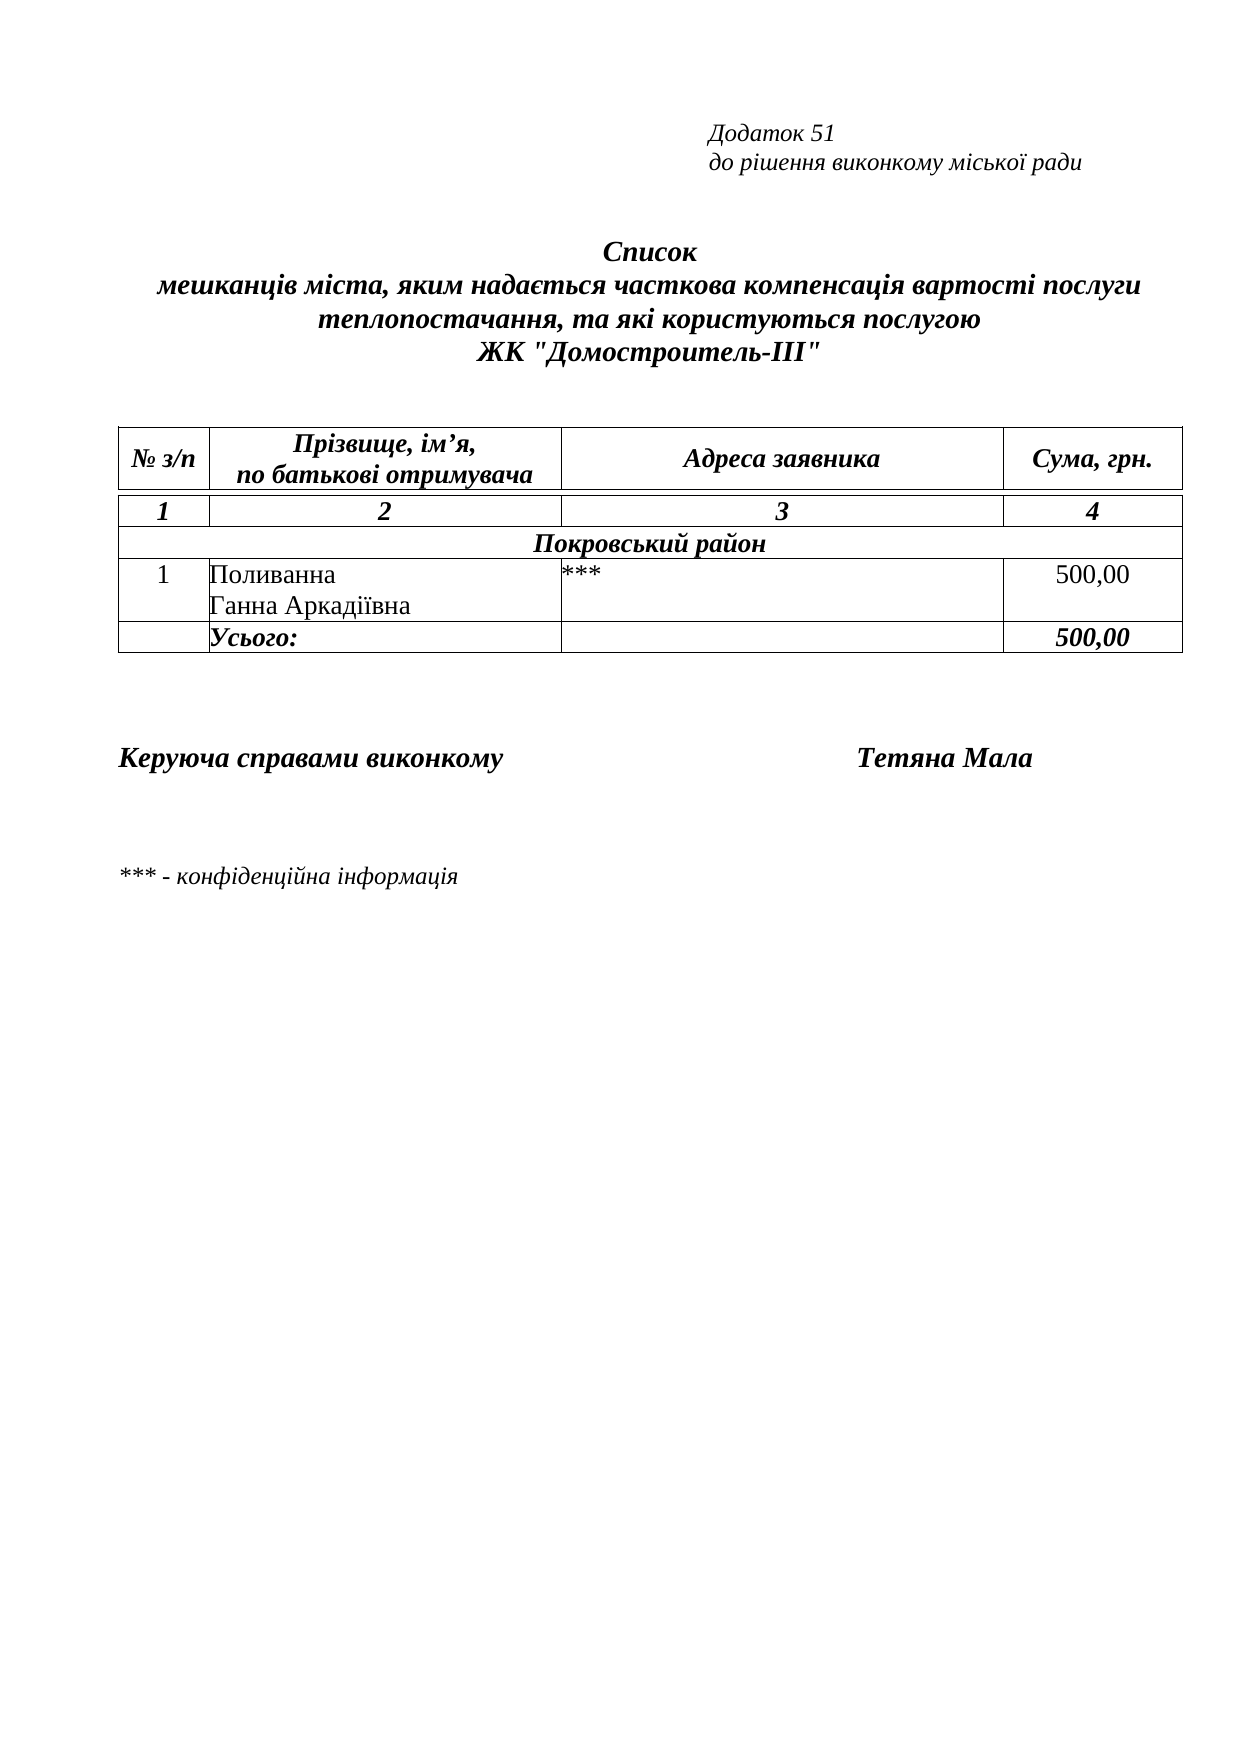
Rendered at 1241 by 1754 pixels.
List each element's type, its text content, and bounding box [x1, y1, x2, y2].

table_cell Поливанна Ганна Аркадіївна [210, 559, 561, 621]
table_cell [119, 622, 209, 652]
text Керуюча справами виконкому Тетяна Мала [118, 740, 1181, 774]
subtitle Список мешканців міста, яким надається часткова компенсація вартості послуги теплопостачання, та які користуються послугою ЖК "Домостроитель-ІІІ" [118, 234, 1181, 368]
table_header 2 [210, 496, 561, 526]
text *** - конфіденційна інформація [118, 861, 1181, 890]
table_header Адреса заявника [562, 428, 1003, 489]
table_cell 500,00 [1004, 622, 1182, 652]
table_header № з/п [119, 428, 209, 489]
table_cell 500,00 [1004, 559, 1182, 621]
table_header 4 [1004, 496, 1182, 526]
table_cell *** [562, 559, 1003, 621]
subtitle Додаток 51 до рішення виконкому міської ради [708, 118, 1181, 176]
table_header Сума, грн. [1004, 428, 1182, 489]
table_header Прізвище, ім’я, по батькові отримувача [210, 428, 561, 489]
table_cell Покровський район [119, 527, 1182, 558]
table_cell 1 [119, 559, 209, 621]
table_cell Усього: [210, 622, 561, 652]
table_header 1 [119, 496, 209, 526]
table_header 3 [562, 496, 1003, 526]
table_cell [562, 622, 1003, 652]
